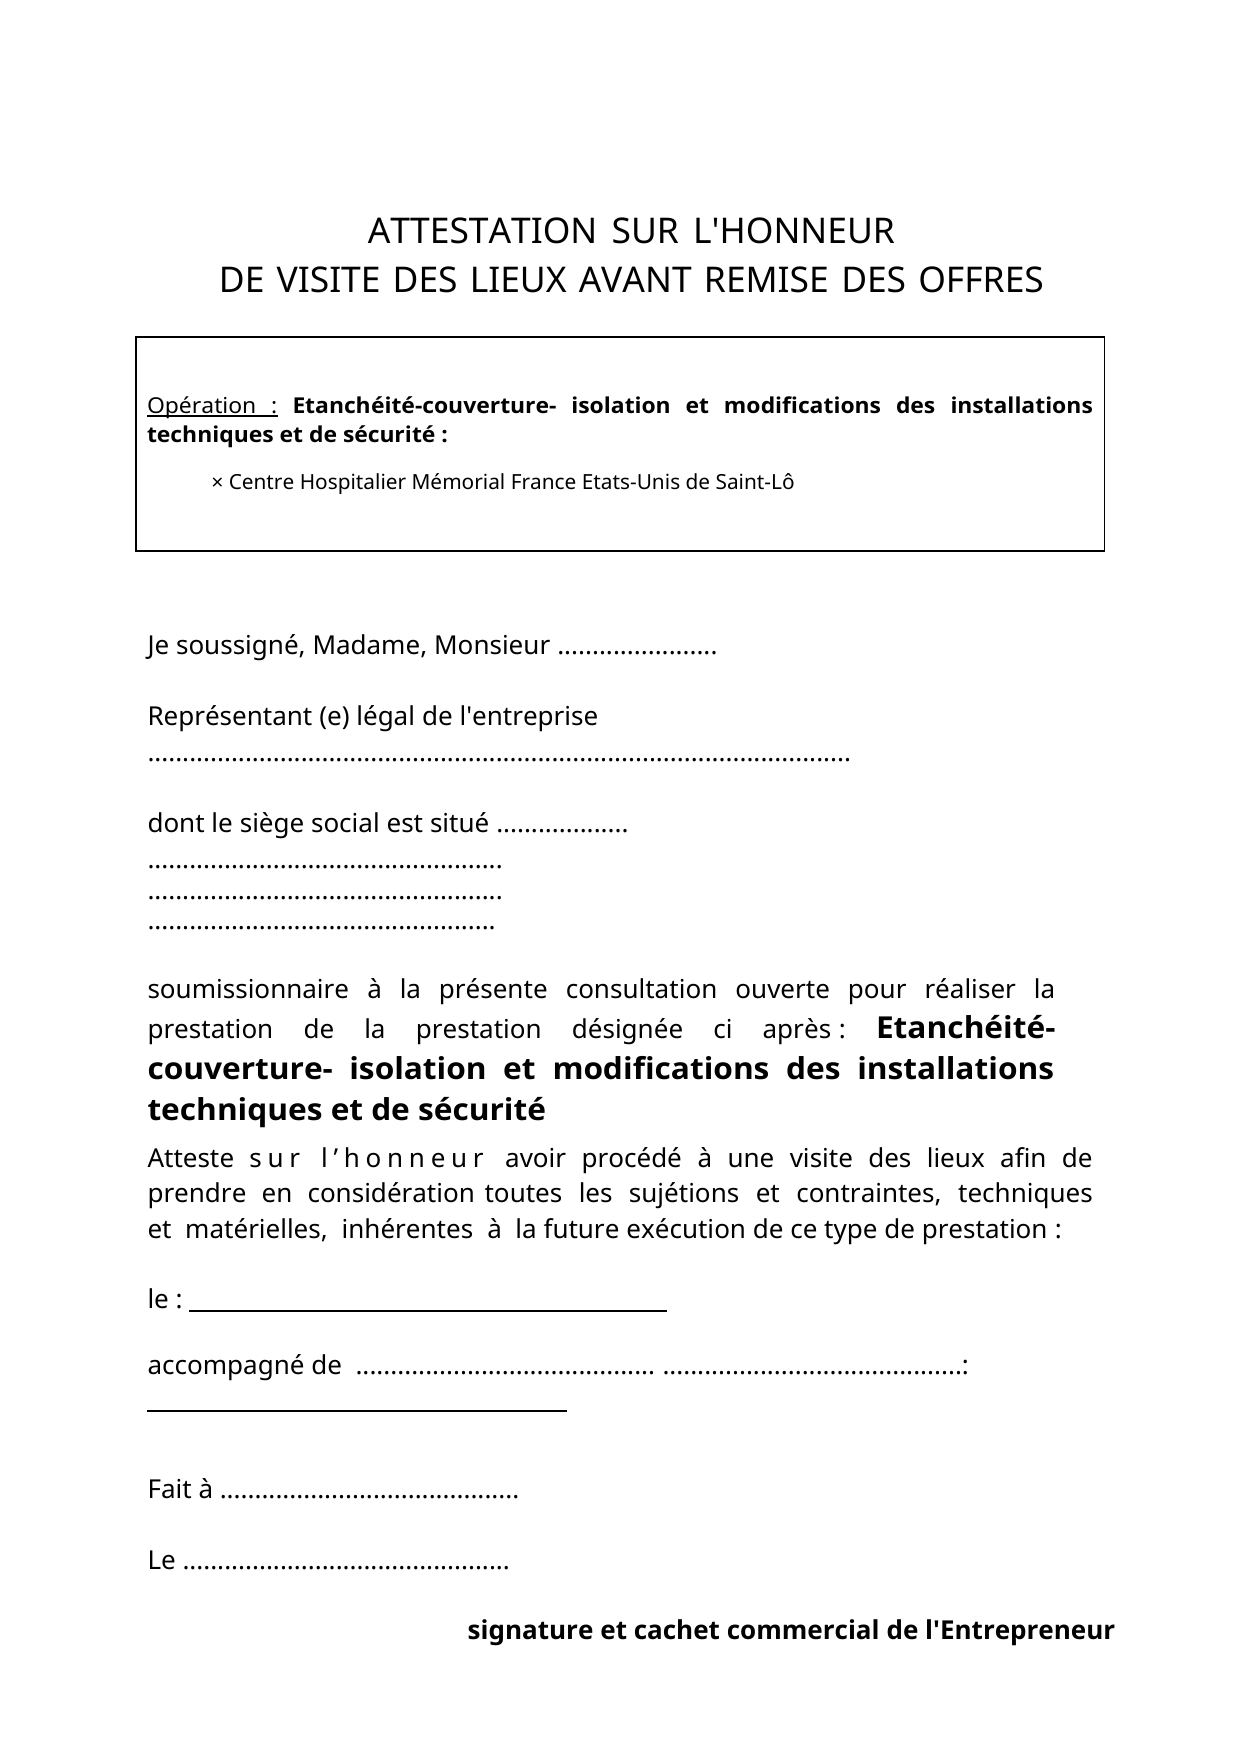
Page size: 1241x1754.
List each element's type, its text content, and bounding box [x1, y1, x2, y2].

text signature et cachet commercial de l'Entrepreneur [147, 1612, 1115, 1647]
text le : [147, 1281, 1115, 1316]
text Le ............................................... [147, 1541, 1115, 1577]
text Je soussigné, Madame, Monsieur ....................... [147, 627, 1115, 662]
title ATTESTATION SUR L'HONNEUR [147, 206, 1115, 254]
text ................................................... [147, 876, 1115, 905]
text ..................................................................................................... [147, 733, 1115, 769]
text soumissionnaire à la présente consultation ouverte pour réaliser la prestation de la prestation désignée ci après : Etanchéité-couverture- isolation et modifications des installations techniques et de sécurité [147, 971, 1055, 1130]
text Représentant (e) légal de l'entreprise [147, 698, 1115, 733]
text Fait à ........................................... [147, 1470, 1115, 1506]
text .................................................. [147, 905, 1115, 935]
title DE VISITE DES LIEUX AVANT REMISE DES OFFRES [147, 255, 1115, 303]
text Atteste sur l’honneur avoir procédé à une visite des lieux afin de prendre en considération toutes les sujétions et contraintes, techniques et matérielles, inhérentes à la future exécution de ce type de prestation : [147, 1139, 1093, 1246]
text dont le siège social est situé ................... [147, 804, 1115, 840]
text accompagné de ........................................... ...........................................: [147, 1346, 1115, 1382]
text ................................................... [147, 840, 1115, 876]
